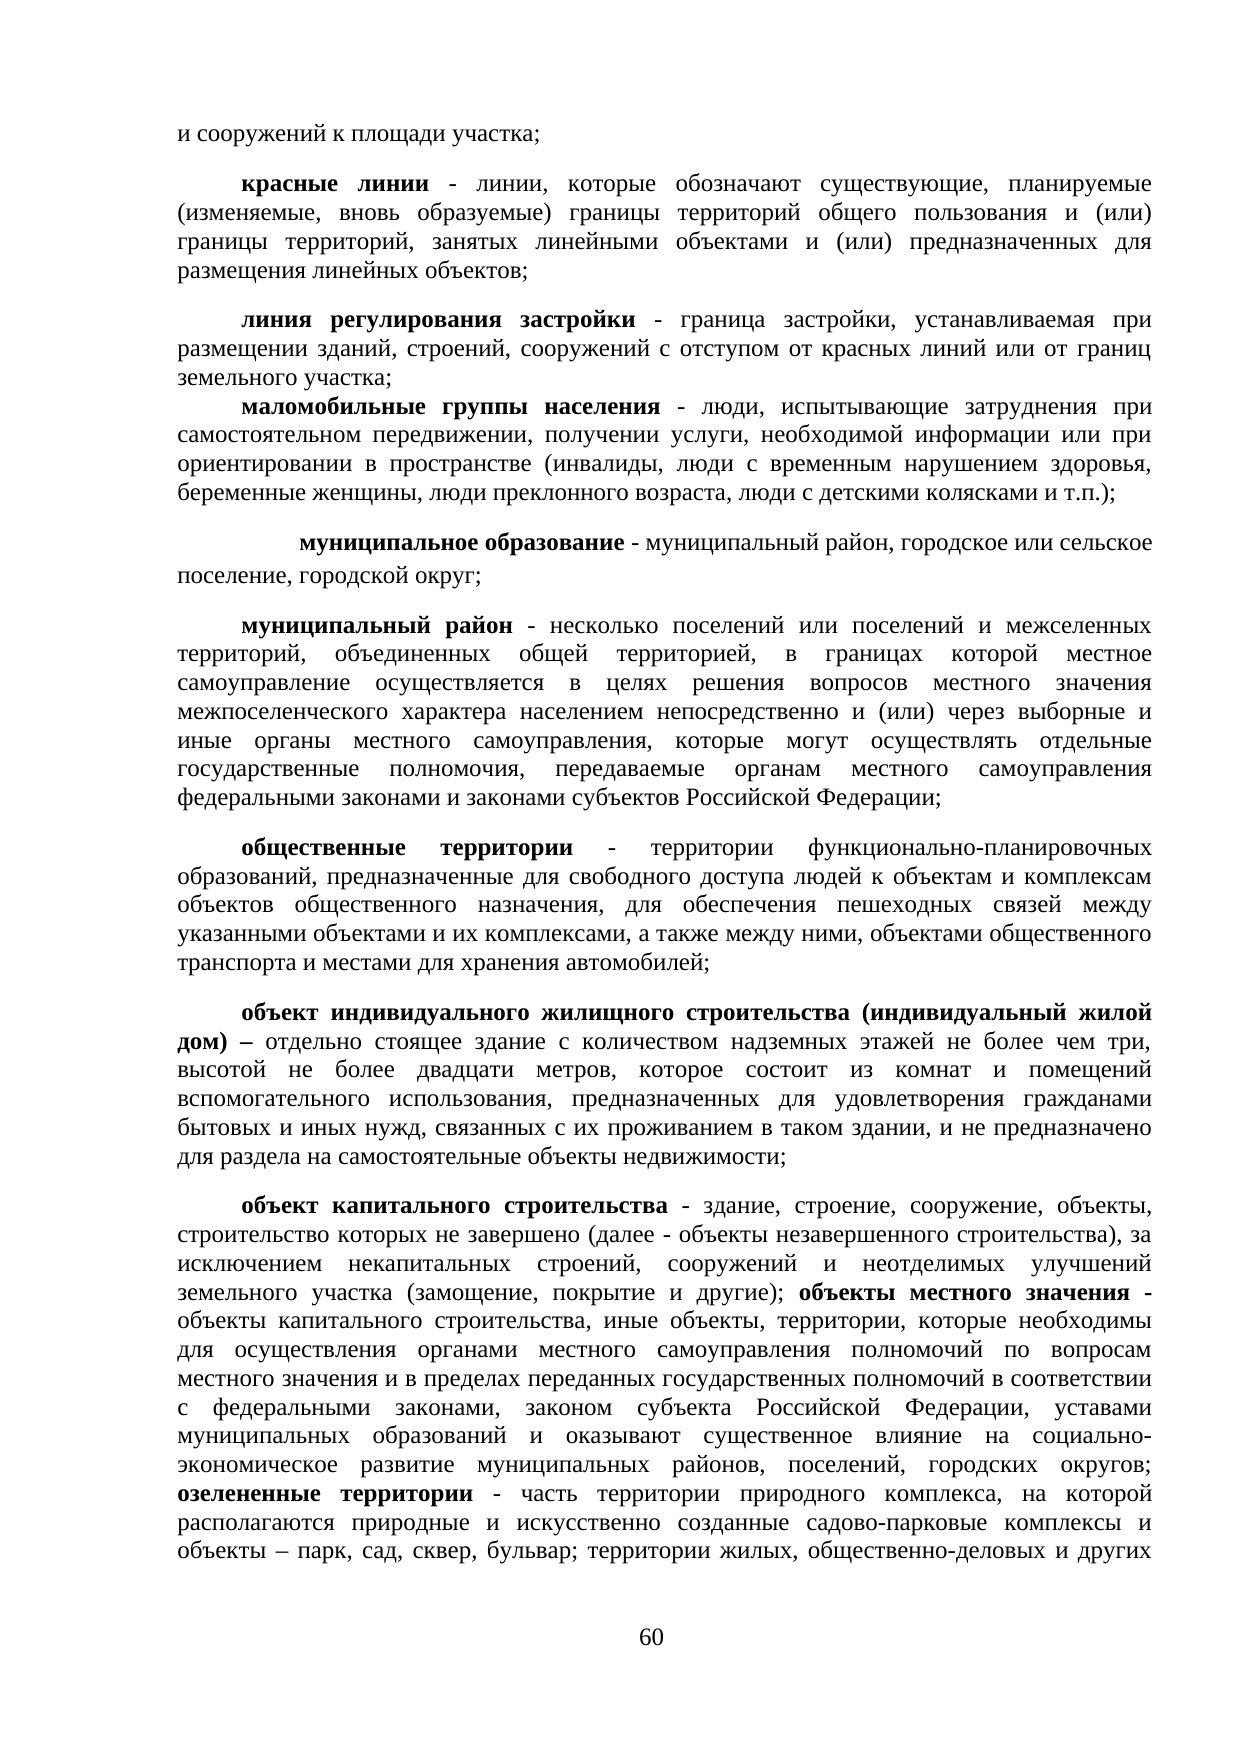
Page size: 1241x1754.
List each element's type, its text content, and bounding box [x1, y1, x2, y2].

text и сооружений к площади участка; [177, 118, 1153, 147]
text маломобильные группы населения - люди, испытывающие затруднения при самостоятельном передвижении, получении услуги, необходимой информации или при ориентировании в пространстве (инвалиды, люди с временным нарушением здоровья, беременные женщины, люди преклонного возраста, люди с детскими колясками и т.п.); [177, 391, 1153, 506]
text объект индивидуального жилищного строительства (индивидуальный жилой дом) – отдельно стоящее здание с количеством надземных этажей не более чем три, высотой не более двадцати метров, которое состоит из комнат и помещений вспомогательного использования, предназначенных для удовлетворения гражданами бытовых и иных нужд, связанных с их проживанием в таком здании, и не предназначено для раздела на самостоятельные объекты недвижимости; [177, 997, 1153, 1169]
text линия регулирования застройки - граница застройки, устанавливаемая при размещении зданий, строений, сооружений с отступом от красных линий или от границ земельного участка; [177, 304, 1153, 391]
text красные линии - линии, которые обозначают существующие, планируемые (изменяемые, вновь образуемые) границы территорий общего пользования и (или) границы территорий, занятых линейными объектами и (или) предназначенных для размещения линейных объектов; [177, 168, 1153, 283]
text муниципальный район - несколько поселений или поселений и межселенных территорий, объединенных общей территорией, в границах которой местное самоуправление осуществляется в целях решения вопросов местного значения межпоселенческого характера населением непосредственно и (или) через выборные и иные органы местного самоуправления, которые могут осуществлять отдельные государственные полномочия, передаваемые органам местного самоуправления федеральными законами и законами субъектов Российской Федерации; [177, 610, 1153, 811]
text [177, 1191, 1153, 1564]
text поселение, городской округ; [177, 560, 1153, 588]
text общественные территории - территории функционально-планировочных образований, предназначенные для свободного доступа людей к объектам и комплексам объектов общественного назначения, для обеспечения пешеходных связей между указанными объектами и их комплексами, а также между ними, объектами общественного транспорта и местами для хранения автомобилей; [177, 832, 1153, 976]
text муниципальное образование - муниципальный район, городское или сельское [150, 527, 1153, 556]
